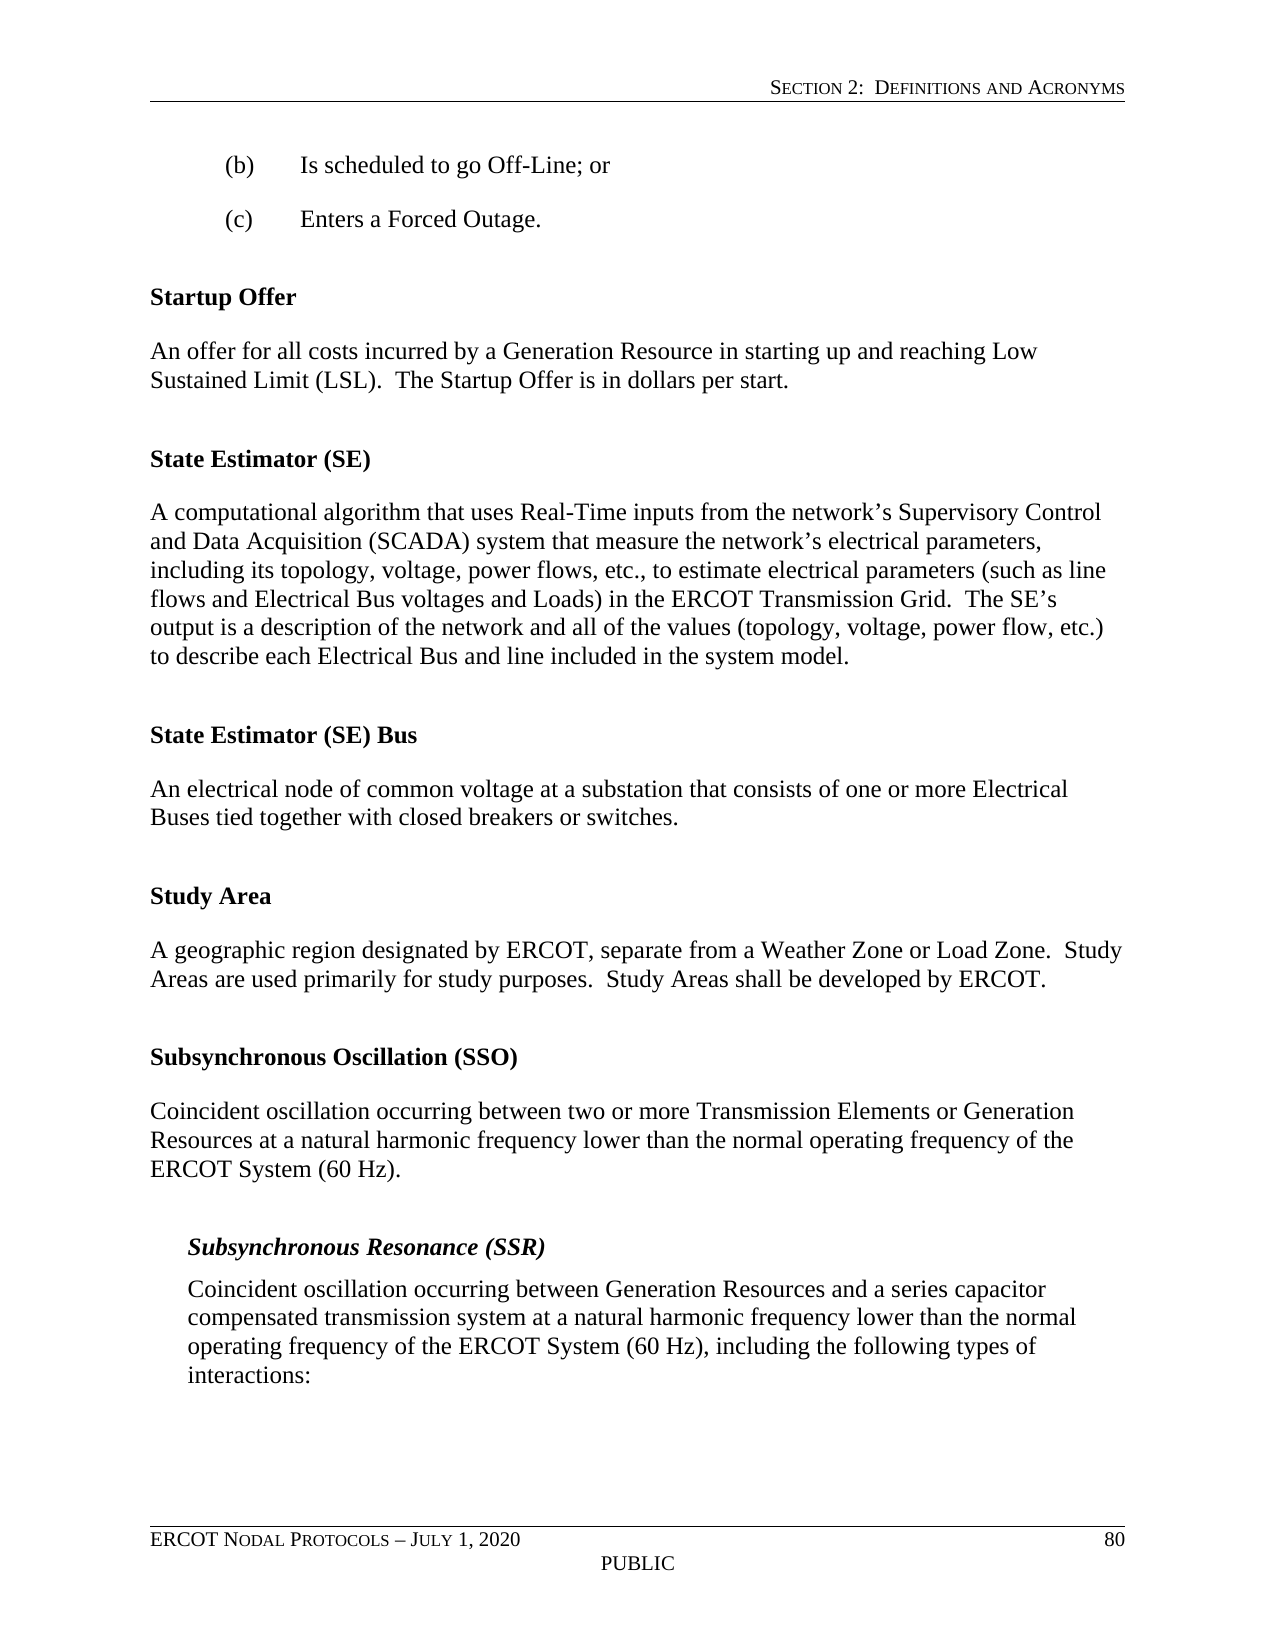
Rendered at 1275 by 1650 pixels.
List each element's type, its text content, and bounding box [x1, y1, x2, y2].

text (c) Enters a Forced Outage. [225, 204, 1125, 232]
text (b) Is scheduled to go Off-Line; or [225, 150, 1125, 179]
text State Estimator (SE) [150, 444, 1125, 472]
text An offer for all costs incurred by a Generation Resource in starting up and reaching Low Sustained Limit (LSL). The Startup Offer is in dollars per start. [150, 336, 1125, 394]
text A computational algorithm that uses Real-Time inputs from the network’s Supervisory Control and Data Acquisition (SCADA) system that measure the network’s electrical parameters, including its topology, voltage, power flows, etc., to estimate electrical parameters (such as line flows and Electrical Bus voltages and Loads) in the ERCOT Transmission Grid. The SE’s output is a description of the network and all of the values (topology, voltage, power flow, etc.) to describe each Electrical Bus and line included in the system model. [150, 497, 1125, 670]
text An electrical node of common voltage at a substation that consists of one or more Electrical Buses tied together with closed breakers or switches. [150, 774, 1125, 831]
text Subsynchronous Resonance (SSR) [187, 1232, 1125, 1261]
text Subsynchronous Oscillation (SSO) [150, 1042, 1125, 1071]
text Coincident oscillation occurring between Generation Resources and a series capacitor compensated transmission system at a natural harmonic frequency lower than the normal operating frequency of the ERCOT System (60 Hz), including the following types of interactions: [187, 1274, 1125, 1389]
text Study Area [150, 881, 1125, 910]
text Startup Offer [150, 282, 1125, 311]
text Coincident oscillation occurring between two or more Transmission Elements or Generation Resources at a natural harmonic frequency lower than the normal operating frequency of the ERCOT System (60 Hz). [150, 1096, 1125, 1182]
text A geographic region designated by ERCOT, separate from a Weather Zone or Load Zone. Study Areas are used primarily for study purposes. Study Areas shall be developed by ERCOT. [150, 935, 1125, 992]
text State Estimator (SE) Bus [150, 720, 1125, 749]
